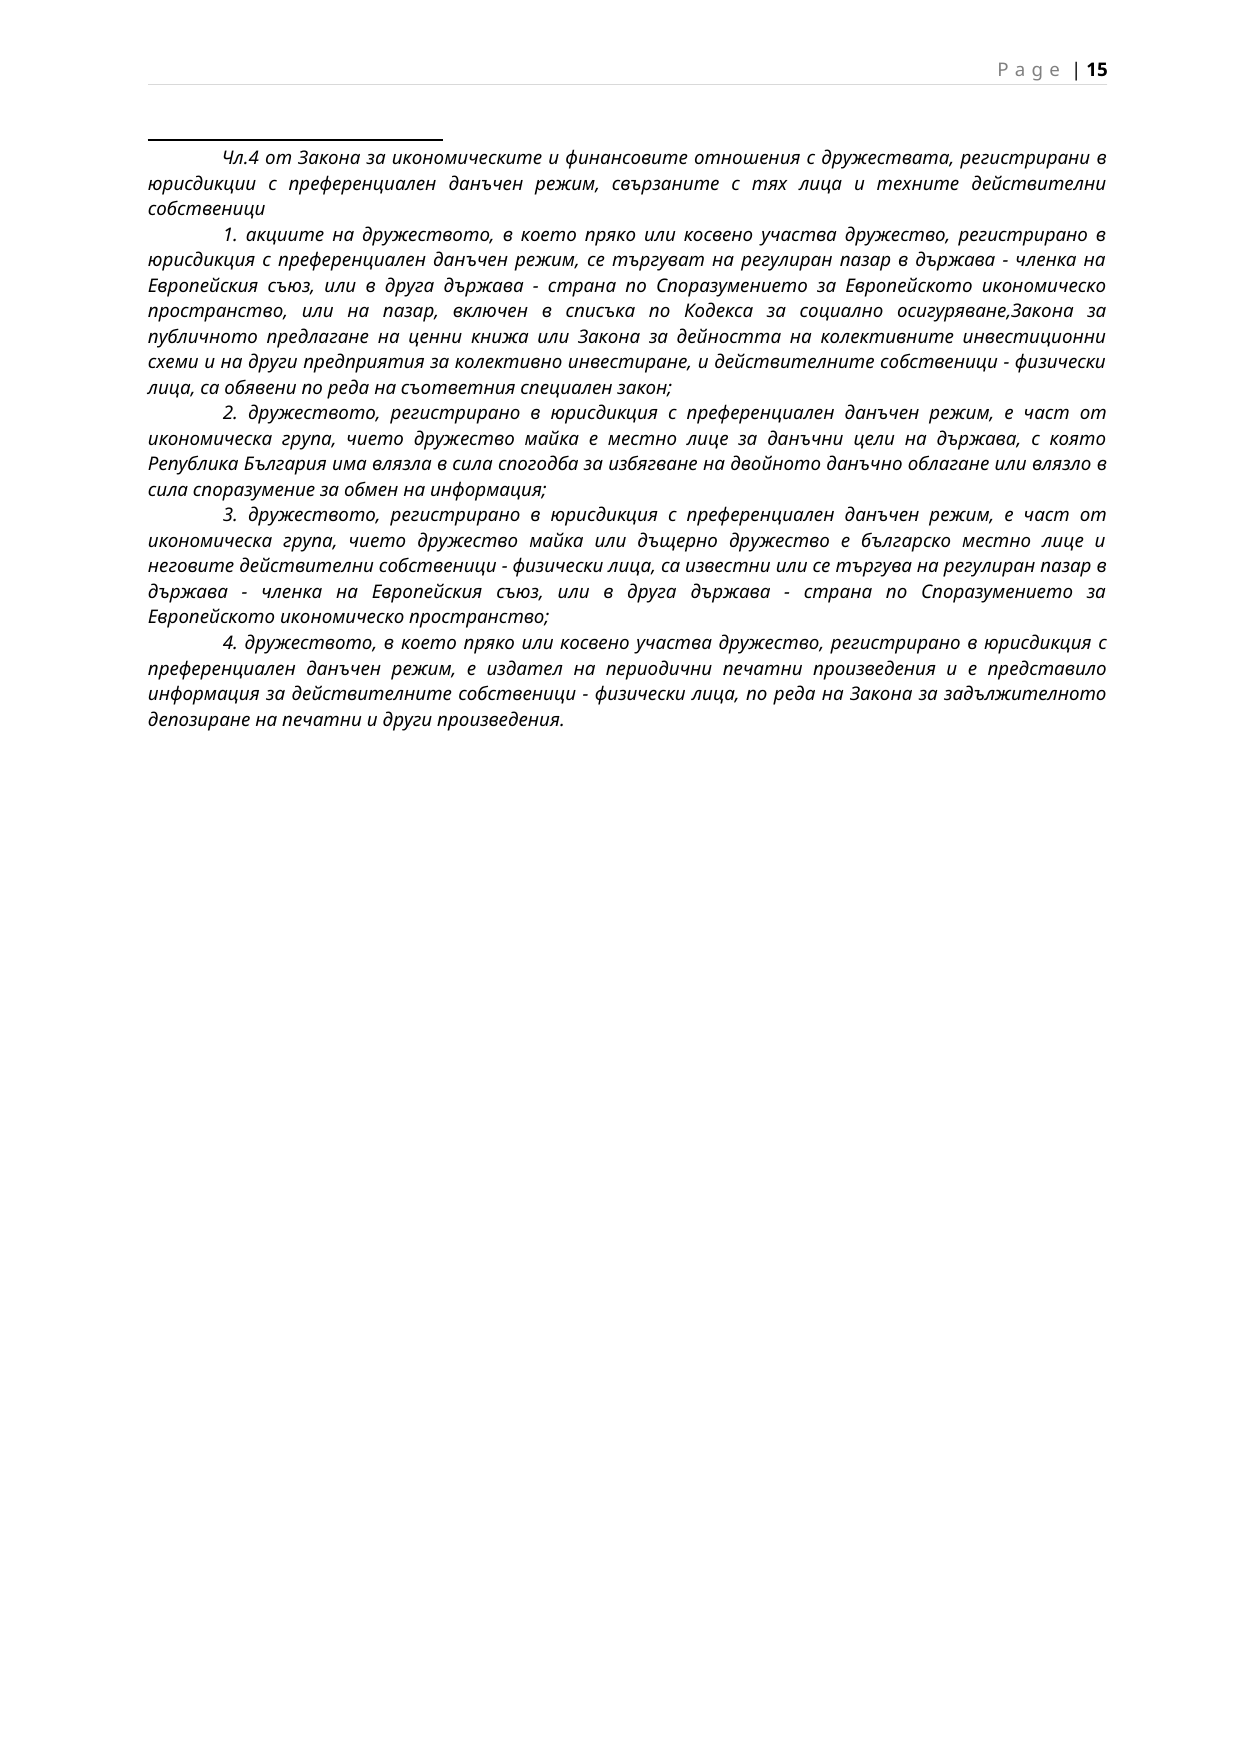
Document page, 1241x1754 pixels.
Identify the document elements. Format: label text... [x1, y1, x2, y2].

text 4. дружеството, в което пряко или косвено участва дружество, регистрирано в юрисдикция с преференциален данъчен режим, е издател на периодични печатни произведения и е представило информация за действителните собственици - физически лица, по реда на Закона за задължителното депозиране на печатни и други произведения. [148, 629, 1107, 731]
text 3. дружеството, регистрирано в юрисдикция с преференциален данъчен режим, е част от икономическа група, чието дружество майка или дъщерно дружество е българско местно лице и неговите действителни собственици - физически лица, са известни или се търгува на регулиран пазар в държава - членка на Европейския съюз, или в друга държава - страна по Споразумението за Европейското икономическо пространство; [148, 502, 1107, 629]
text Чл.4 от Закона за икономическите и финансовите отношения с дружествата, регистрирани в юрисдикции с преференциален данъчен режим, свързаните с тях лица и техните действителни собственици [148, 144, 1107, 221]
text 1. акциите на дружеството, в което пряко или косвено участва дружество, регистрирано в юрисдикция с преференциален данъчен режим, се търгуват на регулиран пазар в държава - членка на Европейския съюз, или в друга държава - страна по Споразумението за Европейското икономическо пространство, или на пазар, включен в списъка по Кодекса за социално осигуряване,Закона за публичното предлагане на ценни книжа или Закона за дейността на колективните инвестиционни схеми и на други предприятия за колективно инвестиране, и действителните собственици - физически лица, са обявени по реда на съответния специален закон; [148, 221, 1107, 400]
text 2. дружеството, регистрирано в юрисдикция с преференциален данъчен режим, е част от икономическа група, чието дружество майка е местно лице за данъчни цели на държава, с която Република България има влязла в сила спогодба за избягване на двойното данъчно облагане или влязло в сила споразумение за обмен на информация; [148, 400, 1107, 502]
